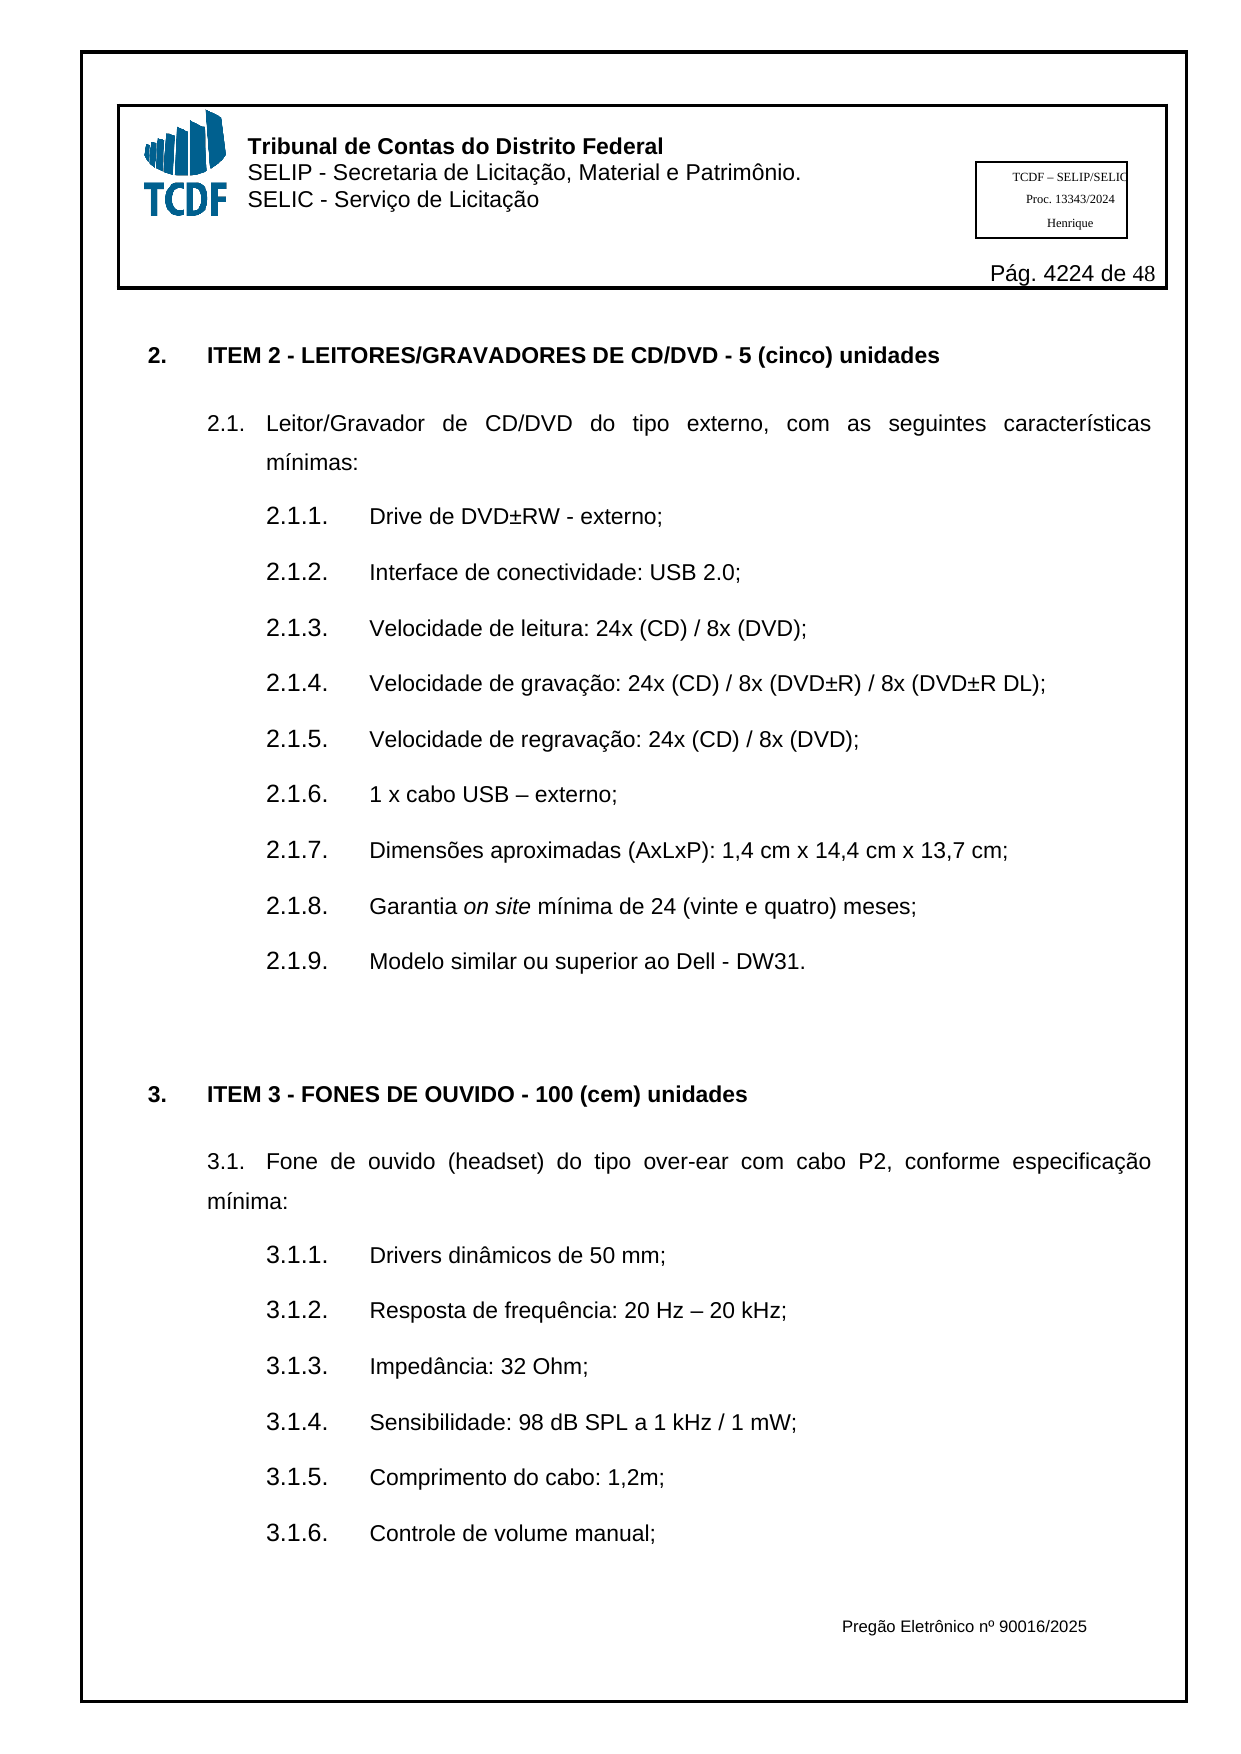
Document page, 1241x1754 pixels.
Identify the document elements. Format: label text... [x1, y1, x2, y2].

picture [129, 107, 241, 218]
list Garantia on site mínima de 24 (vinte e quatro) meses; [266, 891, 1152, 919]
list Impedância: 32 Ohm; [266, 1351, 1152, 1380]
list 1 x cabo USB – externo; [266, 779, 1152, 808]
list Drive de DVD±RW - externo; [266, 501, 1152, 530]
list Drivers dinâmicos de 50 mm; [266, 1240, 1152, 1268]
list Velocidade de regravação: 24x (CD) / 8x (DVD); [266, 724, 1152, 753]
list Sensibilidade: 98 dB SPL a 1 kHz / 1 mW; [266, 1407, 1152, 1435]
list Resposta de frequência: 20 Hz – 20 kHz; [266, 1295, 1152, 1324]
list ITEM 2 - LEITORES/GRAVADORES DE CD/DVD - 5 (cinco) unidades [148, 342, 1152, 368]
list Leitor/Gravador de CD/DVD do tipo externo, com as seguintes características mínimas: [207, 410, 1152, 476]
list ITEM 3 - FONES DE OUVIDO - 100 (cem) unidades [148, 1081, 1152, 1107]
list Dimensões aproximadas (AxLxP): 1,4 cm x 14,4 cm x 13,7 cm; [266, 835, 1152, 864]
list Interface de conectividade: USB 2.0; [266, 557, 1152, 586]
list Modelo similar ou superior ao Dell - DW31. [266, 946, 1152, 975]
list Controle de volume manual; [266, 1518, 1152, 1547]
list Velocidade de leitura: 24x (CD) / 8x (DVD); [266, 613, 1152, 641]
list Fone de ouvido (headset) do tipo over-ear com cabo P2, conforme especificação mínima: [207, 1148, 1152, 1214]
list Comprimento do cabo: 1,2m; [266, 1462, 1152, 1491]
list Velocidade de gravação: 24x (CD) / 8x (DVD±R) / 8x (DVD±R DL); [266, 668, 1152, 697]
